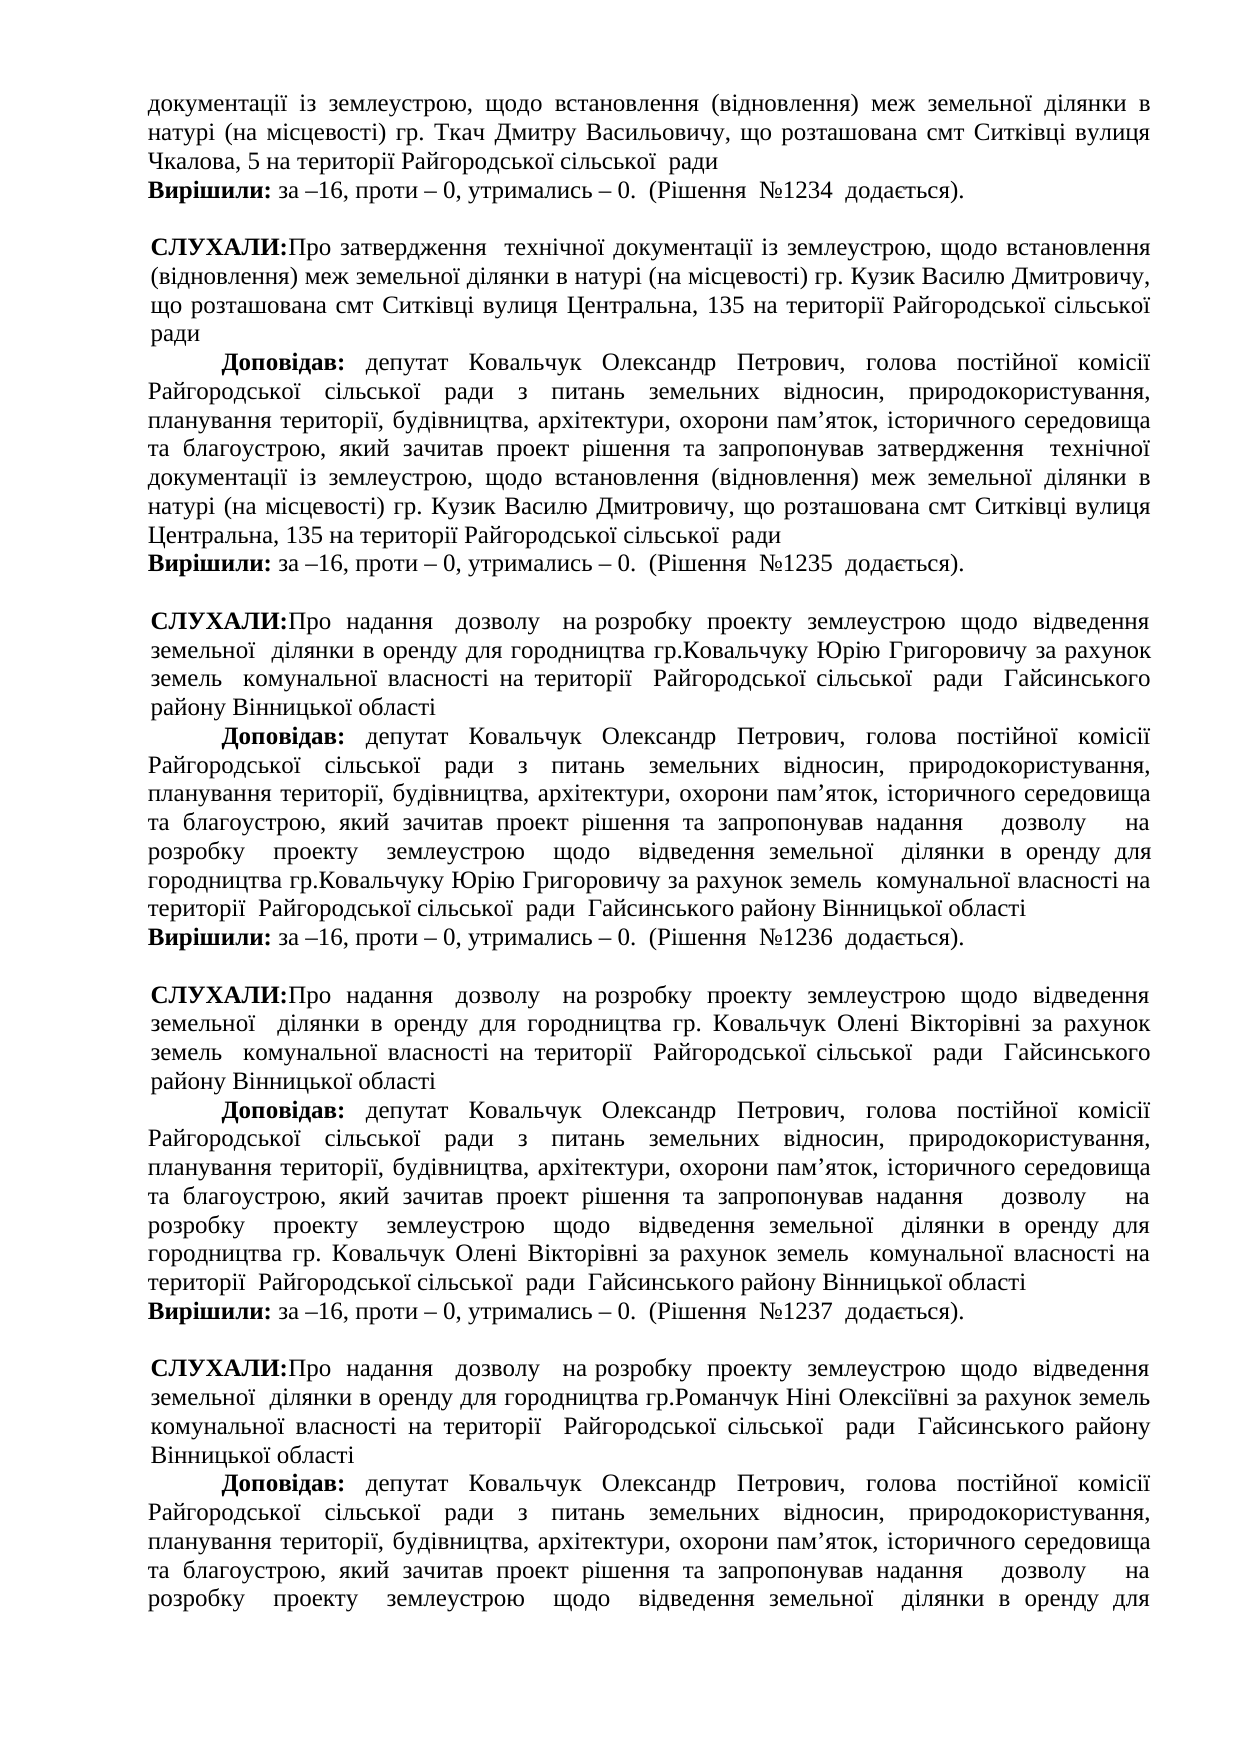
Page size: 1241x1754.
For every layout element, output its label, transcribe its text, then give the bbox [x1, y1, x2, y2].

text СЛУХАЛИ:Про надання дозволу на розробку проекту землеустрою щодо відведення земельної ділянки в оренду для городництва гр.Ковальчуку Юрію Григоровичу за рахунок земель комунальної власності на території Райгородської сільської ради Гайсинського району Вінницької області [150, 606, 1152, 721]
text Вирішили: за –16, проти – 0, утримались – 0. (Рішення №1235 додається). [148, 548, 1152, 577]
text Доповідав: депутат Ковальчук Олександр Петрович, голова постійної комісії Райгородської сільської ради з питань земельних відносин, природокористування, планування території, будівництва, архітектури, охорони пам’яток, історичного середовища та благоустрою, який зачитав проект рішення та запропонував надання дозволу на розробку проекту землеустрою щодо відведення земельної ділянки в оренду для городництва гр. Ковальчук Олені Вікторівні за рахунок земель комунальної власності на території Райгородської сільської ради Гайсинського району Вінницької області [148, 1095, 1152, 1296]
text СЛУХАЛИ:Про затвердження технічної документації із землеустрою, щодо встановлення (відновлення) меж земельної ділянки в натурі (на місцевості) гр. Кузик Василю Дмитровичу, що розташована смт Ситківці вулиця Центральна, 135 на території Райгородської сільської ради [150, 232, 1152, 347]
text Вирішили: за –16, проти – 0, утримались – 0. (Рішення №1234 додається). [148, 175, 1152, 203]
text Доповідав: депутат Ковальчук Олександр Петрович, голова постійної комісії Райгородської сільської ради з питань земельних відносин, природокористування, планування території, будівництва, архітектури, охорони пам’яток, історичного середовища та благоустрою, який зачитав проект рішення та запропонував надання дозволу на розробку проекту землеустрою щодо відведення земельної ділянки в оренду для городництва гр.Ковальчуку Юрію Григоровичу за рахунок земель комунальної власності на території Райгородської сільської ради Гайсинського району Вінницької області [148, 721, 1152, 922]
text СЛУХАЛИ:Про надання дозволу на розробку проекту землеустрою щодо відведення земельної ділянки в оренду для городництва гр.Романчук Ніні Олексіївні за рахунок земель комунальної власності на території Райгородської сільської ради Гайсинського району Вінницької області [150, 1353, 1152, 1468]
text Вирішили: за –16, проти – 0, утримались – 0. (Рішення №1237 додається). [148, 1296, 1152, 1325]
text Доповідав: депутат Ковальчук Олександр Петрович, голова постійної комісії Райгородської сільської ради з питань земельних відносин, природокористування, планування території, будівництва, архітектури, охорони пам’яток, історичного середовища та благоустрою, який зачитав проект рішення та запропонував затвердження технічної документації із землеустрою, щодо встановлення (відновлення) меж земельної ділянки в натурі (на місцевості) гр. Кузик Василю Дмитровичу, що розташована смт Ситківці вулиця Центральна, 135 на території Райгородської сільської ради [148, 347, 1152, 548]
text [148, 88, 1152, 175]
text СЛУХАЛИ:Про надання дозволу на розробку проекту землеустрою щодо відведення земельної ділянки в оренду для городництва гр. Ковальчук Олені Вікторівні за рахунок земель комунальної власності на території Райгородської сільської ради Гайсинського району Вінницької області [150, 980, 1152, 1095]
text Вирішили: за –16, проти – 0, утримались – 0. (Рішення №1236 додається). [148, 922, 1152, 951]
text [148, 1468, 1152, 1612]
